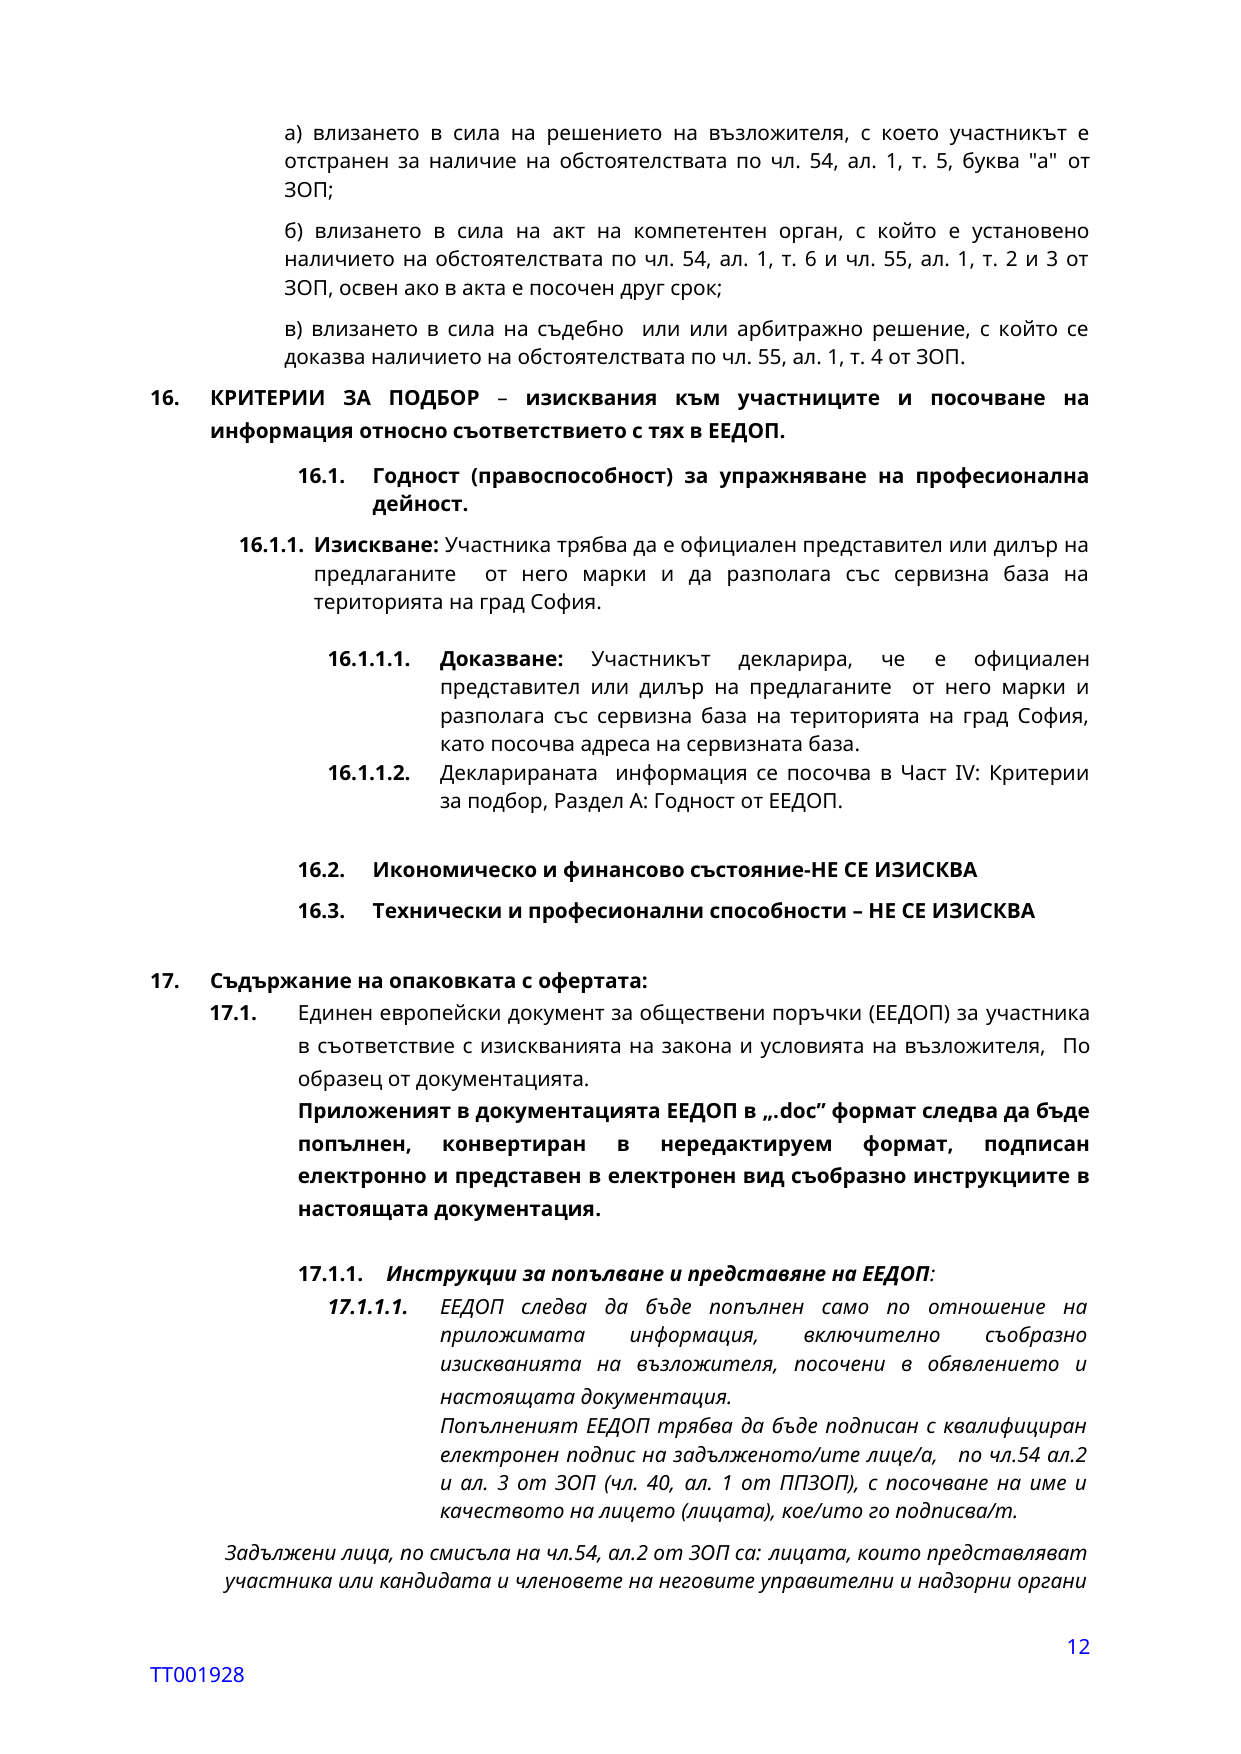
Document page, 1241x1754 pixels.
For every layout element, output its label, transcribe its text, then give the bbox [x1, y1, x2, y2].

list КРИТЕРИИ ЗА ПОДБОР – изисквания към участниците и посочване на информация относно съответствието с тях в ЕЕДОП. [150, 383, 1090, 444]
list Декларираната информация се посочва в Част IV: Критерии за подбор, Раздел А: Годност от ЕЕДОП. [327, 758, 1090, 815]
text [150, 1538, 1090, 1594]
list Изискване: Участника трябва да е официален представител или дилър на предлаганите от него марки и да разполага със сервизна база на територията на град София. [239, 530, 1090, 616]
list Съдържание на опаковката с офертата: [150, 966, 1090, 994]
list Инструкции за попълване и представяне на ЕЕДОП: [298, 1259, 1090, 1288]
list Единен европейски документ за обществени поръчки (ЕЕДОП) за участника в съответствие с изискванията на закона и условията на възложителя, По образец от документацията. [209, 998, 1090, 1092]
list Технически и професионални способности – НЕ СЕ ИЗИСКВА [297, 897, 1090, 925]
text в) влизането в сила на съдебно или или арбитражно решение, с който се доказва наличието на обстоятелствата по чл. 55, ал. 1, т. 4 от ЗОП. [284, 314, 1090, 371]
text а) влизането в сила на решението на възложителя, с което участникът е отстранен за наличие на обстоятелствата по чл. 54, ал. 1, т. 5, буква "а" от ЗОП; [284, 118, 1090, 203]
list Попълненият ЕЕДОП трябва да бъде подписан с квалифициран електронен подпис на задълженото/ите лице/а, по чл.54 ал.2 и ал. 3 от ЗОП (чл. 40, ал. 1 от ППЗОП), с посочване на име и качеството на лицето (лицата), кое/ито го подписва/т. [440, 1411, 1090, 1525]
list ЕЕДОП следва да бъде попълнен само по отношение на приложимата информация, включително съобразно изискванията на възложителя, посочени в обявлението и настоящата документация. [327, 1292, 1090, 1411]
list Годност (правоспособност) за упражняване на професионална дейност. [297, 461, 1090, 518]
text б) влизането в сила на акт на компетентен орган, с който е установено наличието на обстоятелствата по чл. 54, ал. 1, т. 6 и чл. 55, ал. 1, т. 2 и 3 от ЗОП, освен ако в акта е посочен друг срок; [284, 216, 1090, 301]
list Доказване: Участникът декларира, че е официален представител или дилър на предлаганите от него марки и разполага със сервизна база на територията на град София, като посочва адреса на сервизната база. [327, 644, 1090, 758]
list Икономическо и финансово състояние-НЕ СЕ ИЗИСКВА [297, 856, 1090, 884]
list Приложеният в документацията ЕЕДОП в „.doc” формат следва да бъде попълнен, конвертиран в нередактируем формат, подписан електронно и представен в електронен вид съобразно инструкциите в настоящата документация. [298, 1096, 1090, 1223]
